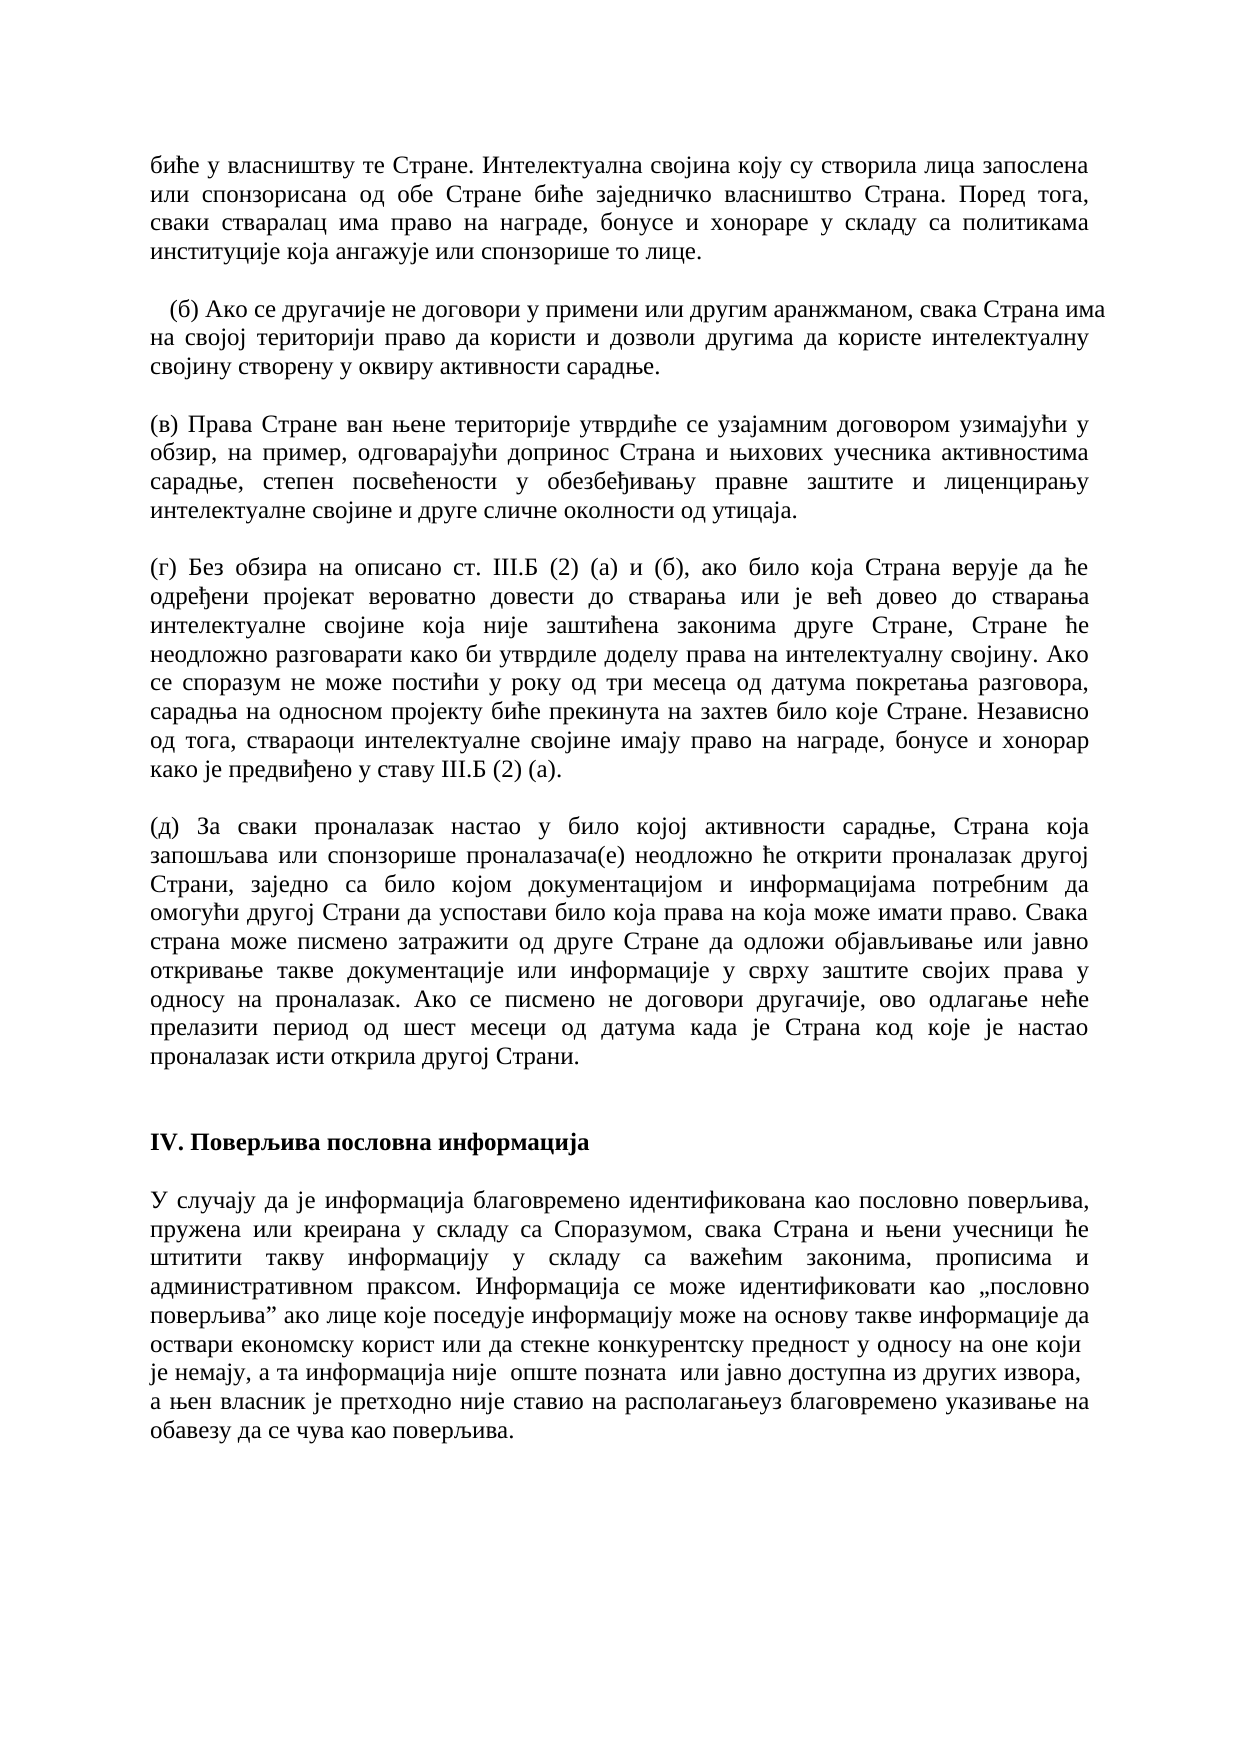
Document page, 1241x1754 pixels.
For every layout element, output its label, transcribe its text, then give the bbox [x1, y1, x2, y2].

text (г) Без обзира на описано ст. III.Б (2) (а) и (б), ако било која Страна верује да ће одређени пројекат вероватно довести до стварања или је већ довео до стварања интелектуалне својине која није заштићена законима друге Стране, Стране ће неодложно разговарати како би утврдиле доделу права на интелектуалну својину. Ако се споразум не може постићи у року од три месеца од датума покретања разговора, сарадња на односном пројекту биће прекинута на захтев било које Стране. Независно од тога, ствараоци интелектуалне својине имају право на награде, бонусе и хонорар како је предвиђено у ставу III.Б (2) (а). [150, 552, 1090, 782]
text (д) За сваки проналазак настао у било којој активности сарадње, Страна која запошљава или спонзорише проналазача(е) неодложно ће открити проналазак другој Страни, заједно са било којом документацијом и информацијама потребним да омогући другој Страни да успостави било која права на која може имати право. Свака страна може писмено затражити од друге Стране да одложи објављивање или јавно откривање такве документације или информације у сврху заштите својих права у односу на проналазак. Ако се писмено не договори другачије, ово одлагање неће прелазити период од шест месеци од датума када је Страна код које је настао проналазак исти открила другој Страни. [150, 811, 1090, 1070]
text IV. Поверљива пословна информација [150, 1127, 1090, 1156]
text (б) Ако се другачије не договори у примени или другим аранжманом, свака Страна има на својој територији право да користи и дозволи другима да користе интелектуалну својину створену у оквиру активности сарадње. [150, 294, 1090, 380]
text (в) Права Стране ван њене територије утврдиће се узајамним договором узимајући у обзир, на пример, одговарајући допринос Страна и њихових учесника активностима сарадње, степен посвећености у обезбеђивању правне заштите и лиценцирању интелектуалне својине и друге сличне околности од утицаја. [150, 409, 1090, 524]
text У случају да је информација благовремено идентификована као пословно поверљива, пружена или креирана у складу са Споразумом, свака Страна и њени учесници ће штитити такву информацију у складу са важећим законима, прописима и административном праксом. Информација се може идентификовати као „пословно поверљива” ако лице које поседује информацију може на основу такве информације да оствари економску корист или да стекне конкурентску предност у односу на оне који је немају, а та информација није опште позната или јавно доступна из других извора, а њен власник je претходно није ставио на располагањеуз благовремено указивање на обавезу да се чува као поверљива. [150, 1185, 1090, 1444]
text биће у власништву те Стране. Интелектуална својина коју су створила лица запослена или спонзорисана од обе Стране биће заједничко власништво Страна. Поред тога, сваки стваралац има право на награде, бонусе и хонораре у складу са политикама институције која ангажује или спонзорише то лице. [150, 150, 1090, 265]
